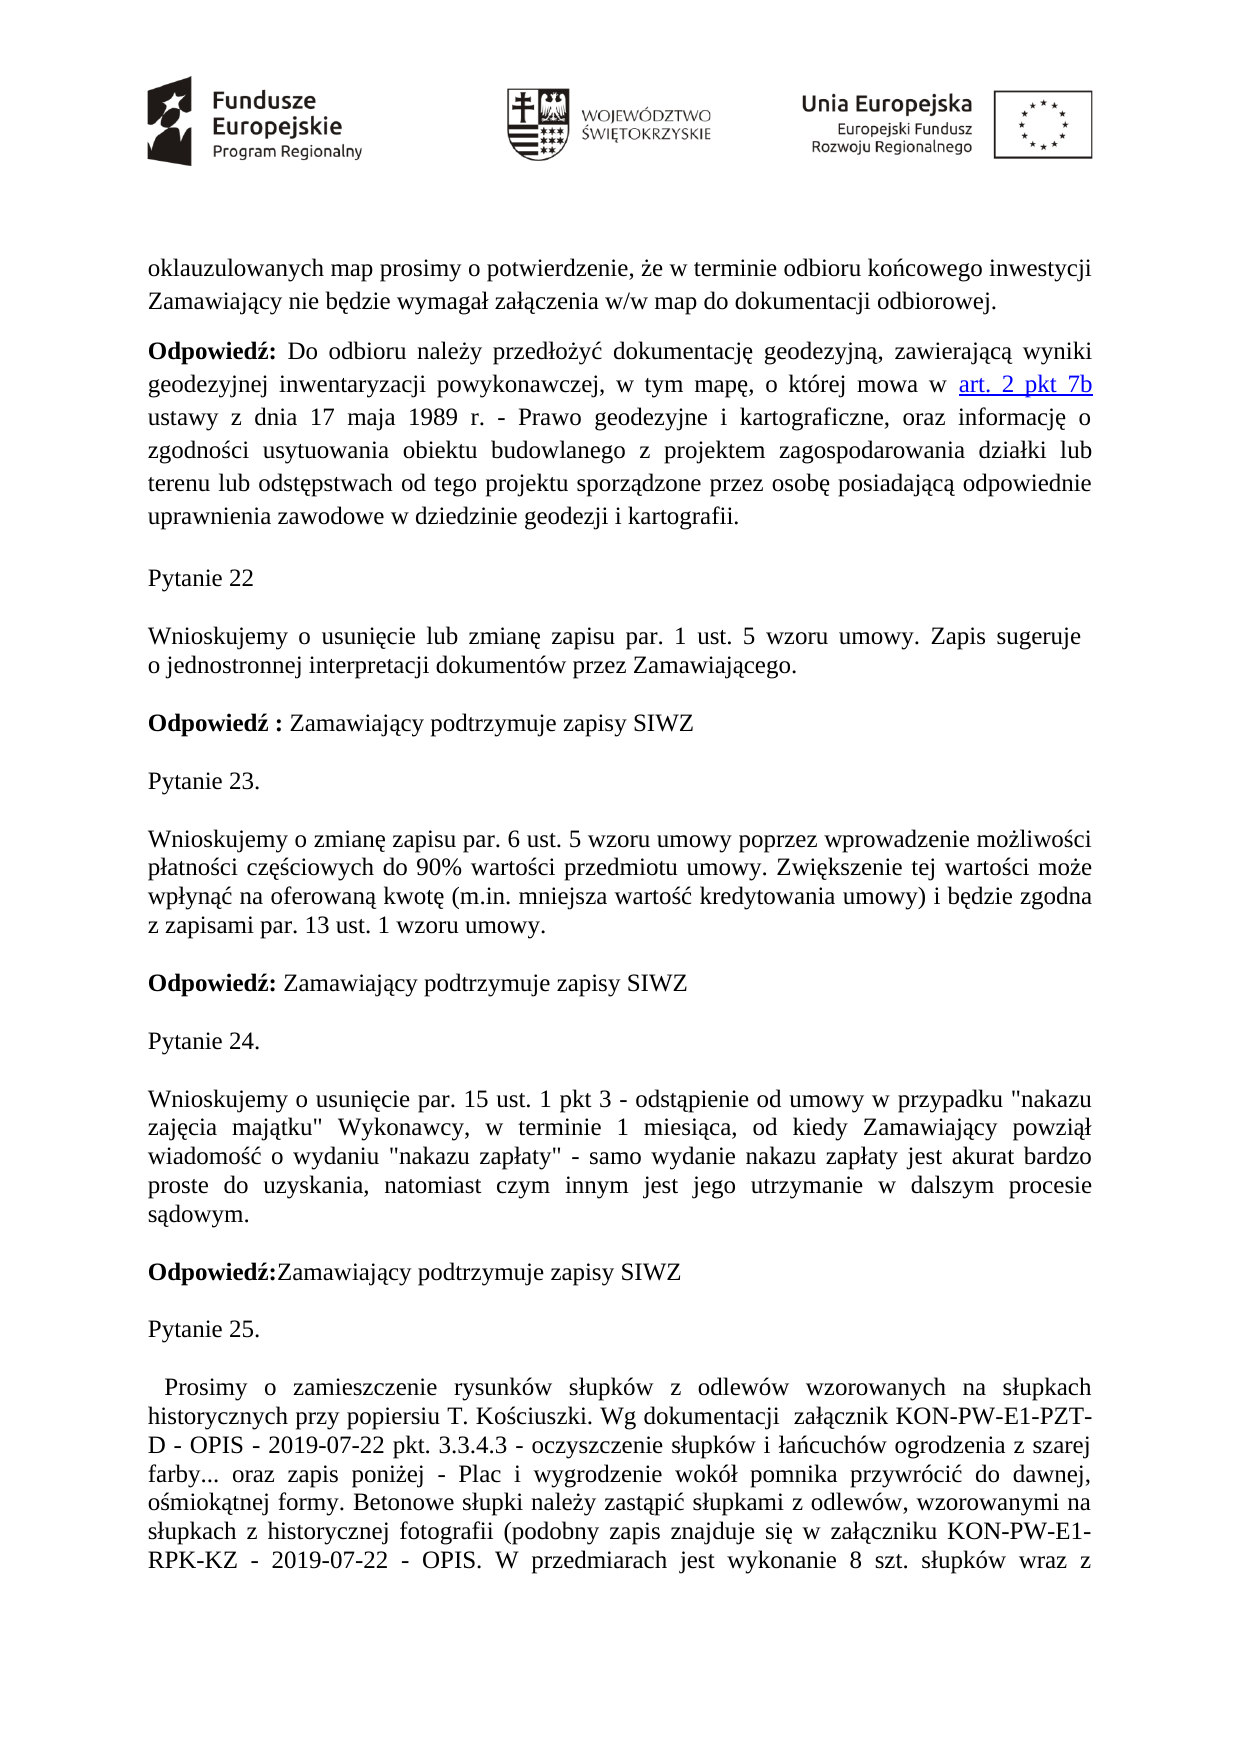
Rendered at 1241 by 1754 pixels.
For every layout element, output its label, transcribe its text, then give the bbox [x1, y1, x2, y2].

text Odpowiedź : Zamawiający podtrzymuje zapisy SIWZ [148, 708, 1093, 737]
text Pytanie 25. [148, 1314, 1093, 1343]
picture [507, 73, 711, 169]
text Pytanie 23. [148, 766, 1093, 794]
text Wnioskujemy o usunięcie lub zmianę zapisu par. 1 ust. 5 wzoru umowy. Zapis sugeruje o jednostronnej interpretacji dokumentów przez Zamawiającego. [148, 621, 1093, 679]
text Wnioskujemy o usunięcie par. 15 ust. 1 pkt 3 - odstąpienie od umowy w przypadku "nakazu zajęcia majątku" Wykonawcy, w terminie 1 miesiąca, od kiedy Zamawiający powziął wiadomość o wydaniu "nakazu zapłaty" - samo wydanie nakazu zapłaty jest akurat bardzo proste do uzyskania, natomiast czym innym jest jego utrzymanie w dalszym procesie sądowym. [148, 1084, 1093, 1227]
picture [800, 76, 1093, 166]
text Odpowiedź:Zamawiający podtrzymuje zapisy SIWZ [148, 1257, 1093, 1285]
text Wnioskujemy o zmianę zapisu par. 6 ust. 5 wzoru umowy poprzez wprowadzenie możliwości płatności częściowych do 90% wartości przedmiotu umowy. Zwiększenie tej wartości może wpłynąć na oferowaną kwotę (m.in. mniejsza wartość kredytowania umowy) i będzie zgodna z zapisami par. 13 ust. 1 wzoru umowy. [148, 824, 1093, 939]
text Pytanie 24. [148, 1026, 1093, 1054]
picture [147, 76, 362, 166]
text Odpowiedź: Zamawiający podtrzymuje zapisy SIWZ [148, 968, 1093, 997]
text Odpowiedź: Do odbioru należy przedłożyć dokumentację geodezyjną, zawierającą wyniki geodezyjnej inwentaryzacji powykonawczej, w tym mapę, o której mowa w art. 2 pkt 7b ustawy z dnia 17 maja 1989 r. - Prawo geodezyjne i kartograficzne, oraz informację o zgodności usytuowania obiektu budowlanego z projektem zagospodarowania działki lub terenu lub odstępstwach od tego projektu sporządzone przez osobę posiadającą odpowiednie uprawnienia zawodowe w dziedzinie geodezji i kartografii. [148, 336, 1093, 530]
text Pytanie 22 [148, 563, 1093, 592]
